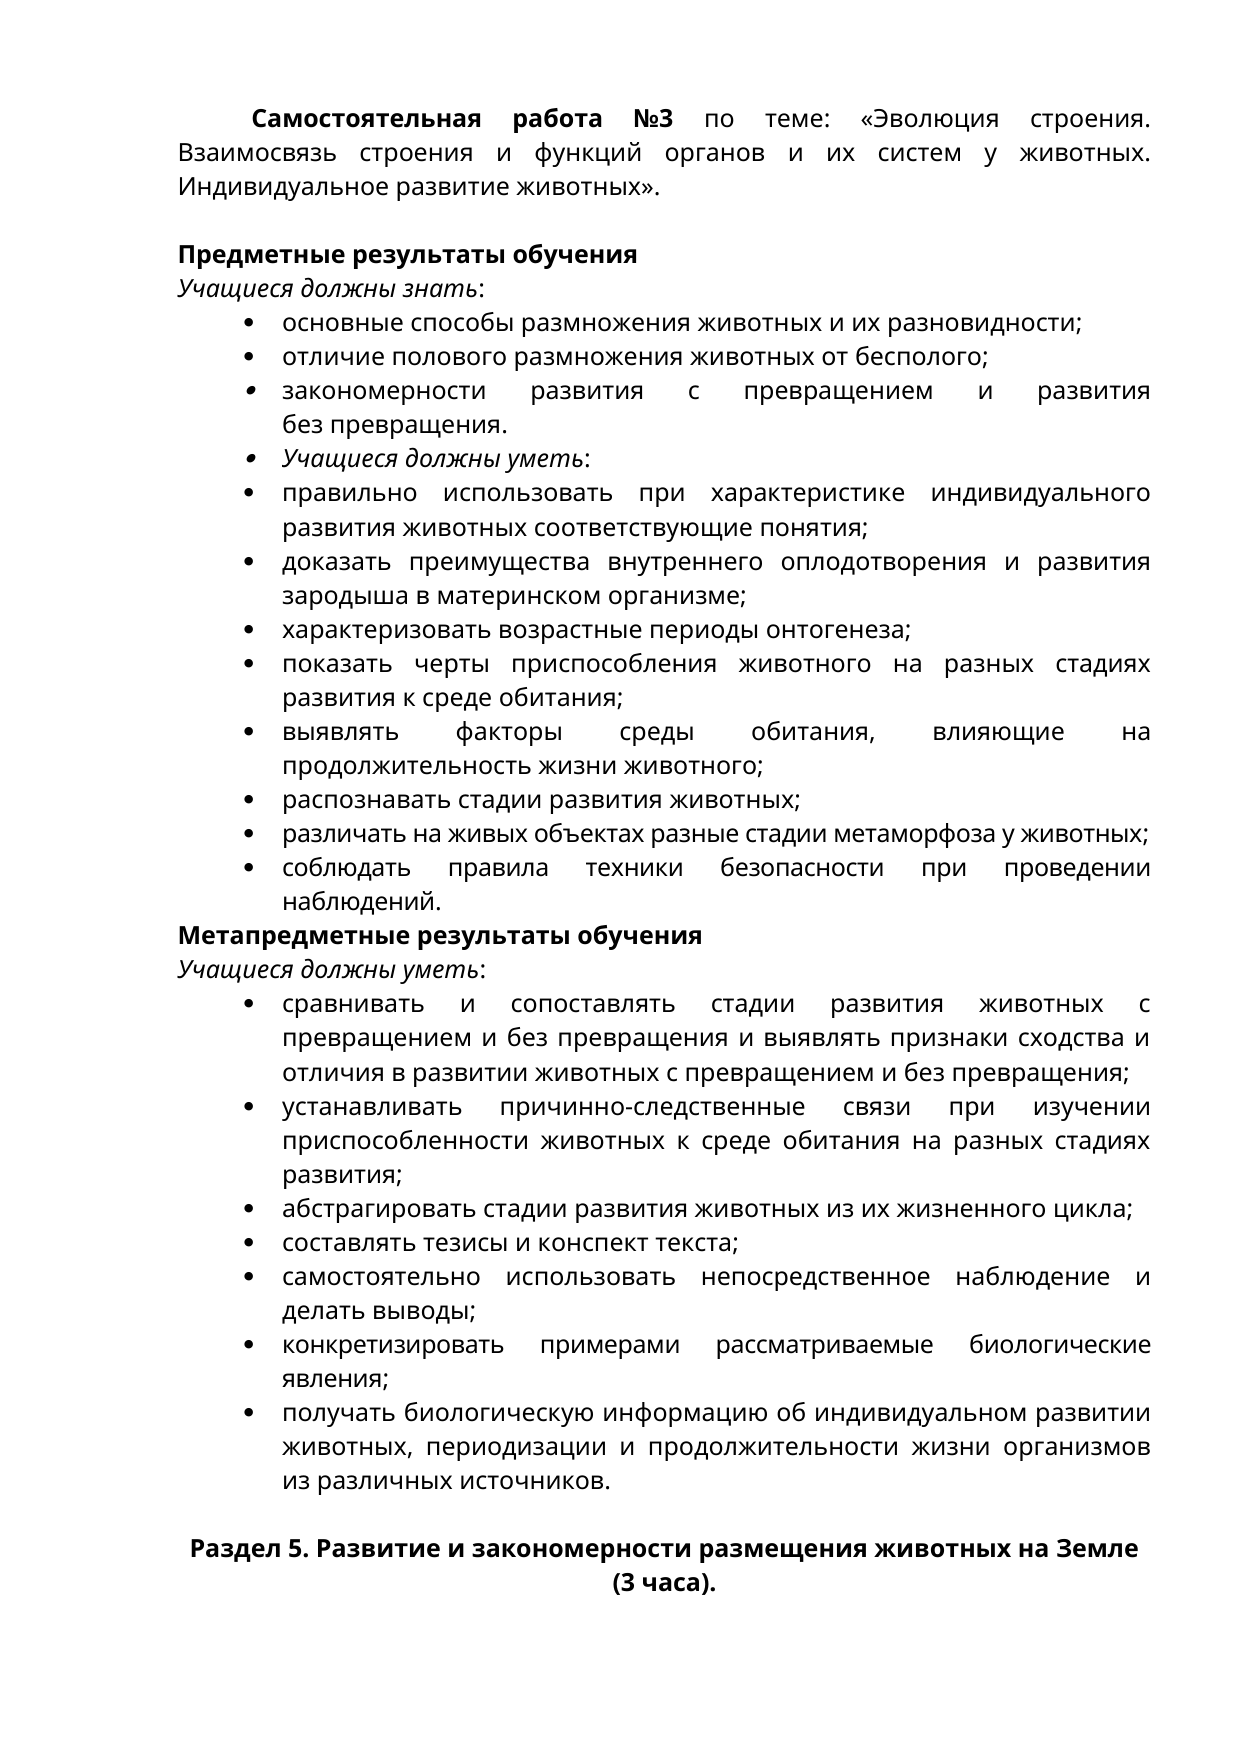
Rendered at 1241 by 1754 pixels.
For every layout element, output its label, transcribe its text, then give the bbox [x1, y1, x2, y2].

list составлять тезисы и конспект текста; [244, 1224, 1152, 1258]
list Учащиеся должны уметь: [244, 441, 1152, 475]
text Учащиеся должны уметь: [177, 952, 1152, 986]
list показать черты приспособления животного на разных стадиях развития к среде обитания; [244, 645, 1152, 713]
text Раздел 5. Развитие и закономерности размещения животных на Земле (3 часа). [177, 1531, 1152, 1599]
list устанавливать причинно-следственные связи при изучении приспособленности животных к среде обитания на разных стадиях развития; [244, 1088, 1152, 1190]
list правильно использовать при характеристике индивидуального развития животных соответствующие понятия; [244, 475, 1152, 543]
list получать биологическую информацию об индивидуальном развитии животных, периодизации и продолжительности жизни организмов из различных источников. [244, 1395, 1152, 1497]
text Учащиеся должны знать: [177, 271, 1152, 305]
list абстрагировать стадии развития животных из их жизненного цикла; [244, 1190, 1152, 1224]
list доказать преимущества внутреннего оплодотворения и развития зародыша в материнском организме; [244, 543, 1152, 611]
text Самостоятельная работа №3 по теме: «Эволюция строения. Взаимосвязь строения и функций органов и их систем у животных. Индивидуальное развитие животных». [177, 100, 1152, 203]
list сравнивать и сопоставлять стадии развития животных с превращением и без превращения и выявлять признаки сходства и отличия в развитии животных с превращением и без превращения; [244, 986, 1152, 1088]
list распознавать стадии развития животных; [244, 782, 1152, 816]
list отличие полового размножения животных от бесполого; [244, 339, 1152, 373]
text Метапредметные результаты обучения [177, 918, 1152, 952]
list основные способы размножения животных и их разновидности; [244, 305, 1152, 339]
list различать на живых объектах разные стадии метаморфоза у животных; [244, 816, 1152, 850]
list соблюдать правила техники безопасности при проведении наблюдений. [244, 850, 1152, 918]
list конкретизировать примерами рассматриваемые биологические явления; [244, 1327, 1152, 1395]
list характеризовать возрастные периоды онтогенеза; [244, 611, 1152, 645]
list выявлять факторы среды обитания, влияющие на продолжительность жизни животного; [244, 713, 1152, 782]
list закономерности развития с превращением и развития без превращения. [244, 373, 1152, 441]
list самостоятельно использовать непосредственное наблюдение и делать выводы; [244, 1258, 1152, 1327]
text Предметные результаты обучения [177, 237, 1152, 271]
